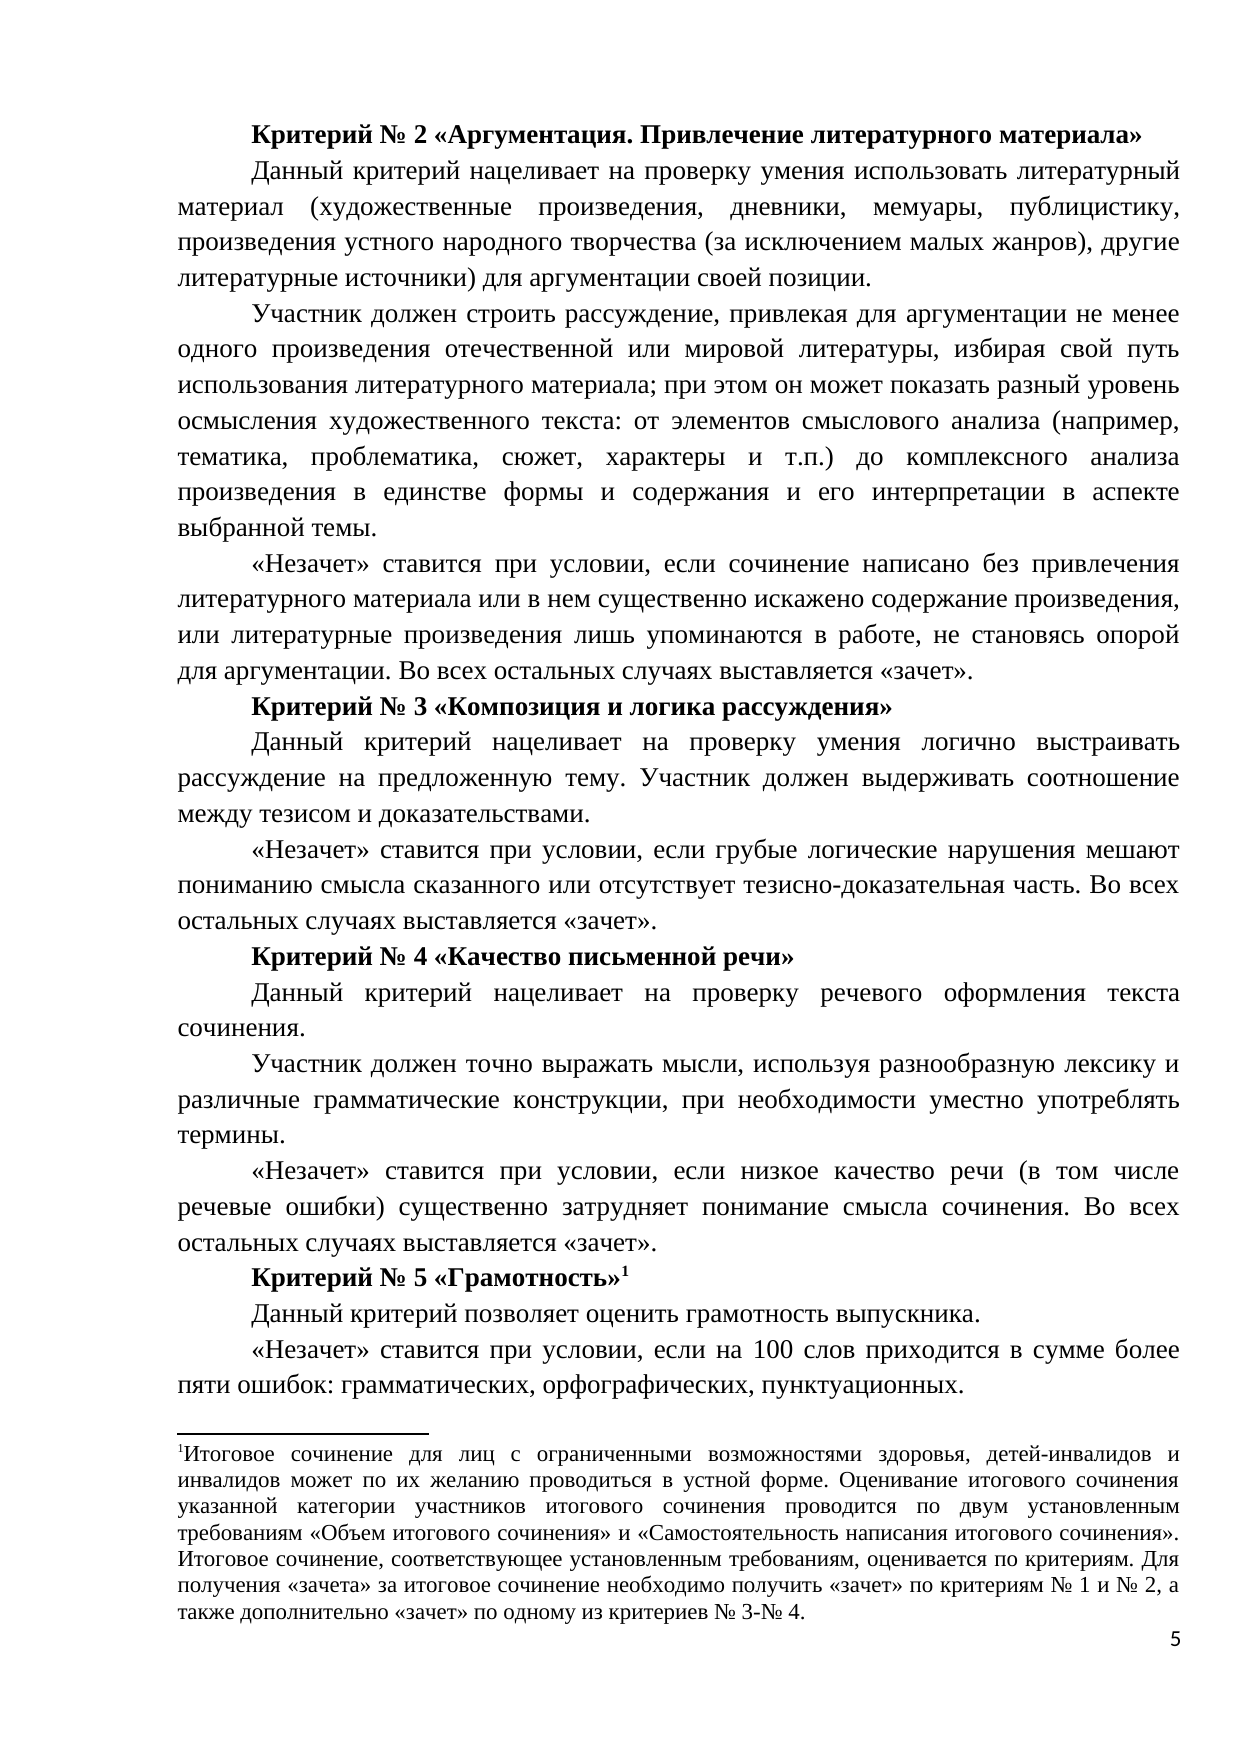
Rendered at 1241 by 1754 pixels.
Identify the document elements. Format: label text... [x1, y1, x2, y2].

text Участник должен точно выражать мысли, используя разнообразную лексику и различные грамматические конструкции, при необходимости уместно употреблять термины. [177, 1047, 1181, 1150]
text «Незачет» ставится при условии, если грубые логические нарушения мешают пониманию смысла сказанного или отсутствует тезисно-доказательная часть. Во всех остальных случаях выставляется «зачет». [177, 833, 1181, 935]
text Данный критерий нацеливает на проверку речевого оформления текста сочинения. [177, 976, 1181, 1042]
text Данный критерий позволяет оценить грамотность выпускника. [177, 1297, 1181, 1328]
text Данный критерий нацеливает на проверку умения использовать литературный материал (художественные произведения, дневники, мемуары, публицистику, произведения устного народного творчества (за исключением малых жанров), другие литературные источники) для аргументации своей позиции. [177, 154, 1181, 292]
text «Незачет» ставится при условии, если сочинение написано без привлечения литературного материала или в нем существенно искажено содержание произведения, или литературные произведения лишь упоминаются в работе, не становясь опорой для аргументации. Во всех остальных случаях выставляется «зачет». [177, 547, 1181, 685]
text Критерий № 5 «Грамотность» [177, 1261, 1181, 1293]
text «Незачет» ставится при условии, если на 100 слов приходится в сумме более пяти ошибок: грамматических, орфографических, пунктуационных. [177, 1333, 1181, 1400]
text Критерий № 2 «Аргументация. Привлечение литературного материала» [177, 118, 1181, 149]
text Данный критерий нацеливает на проверку умения логично выстраивать рассуждение на предложенную тему. Участник должен выдерживать соотношение между тезисом и доказательствами. [177, 726, 1181, 828]
text Участник должен строить рассуждение, привлекая для аргументации не менее одного произведения отечественной или мировой литературы, избирая свой путь использования литературного материала; при этом он может показать разный уровень осмысления художественного текста: от элементов смыслового анализа (например, тематика, проблематика, сюжет, характеры и т.п.) до комплексного анализа произведения в единстве формы и содержания и его интерпретации в аспекте выбранной темы. [177, 297, 1181, 542]
text «Незачет» ставится при условии, если низкое качество речи (в том числе речевые ошибки) существенно затрудняет понимание смысла сочинения. Во всех остальных случаях выставляется «зачет». [177, 1154, 1181, 1257]
text Критерий № 4 «Качество письменной речи» [177, 940, 1181, 971]
text Критерий № 3 «Композиция и логика рассуждения» [177, 690, 1181, 721]
